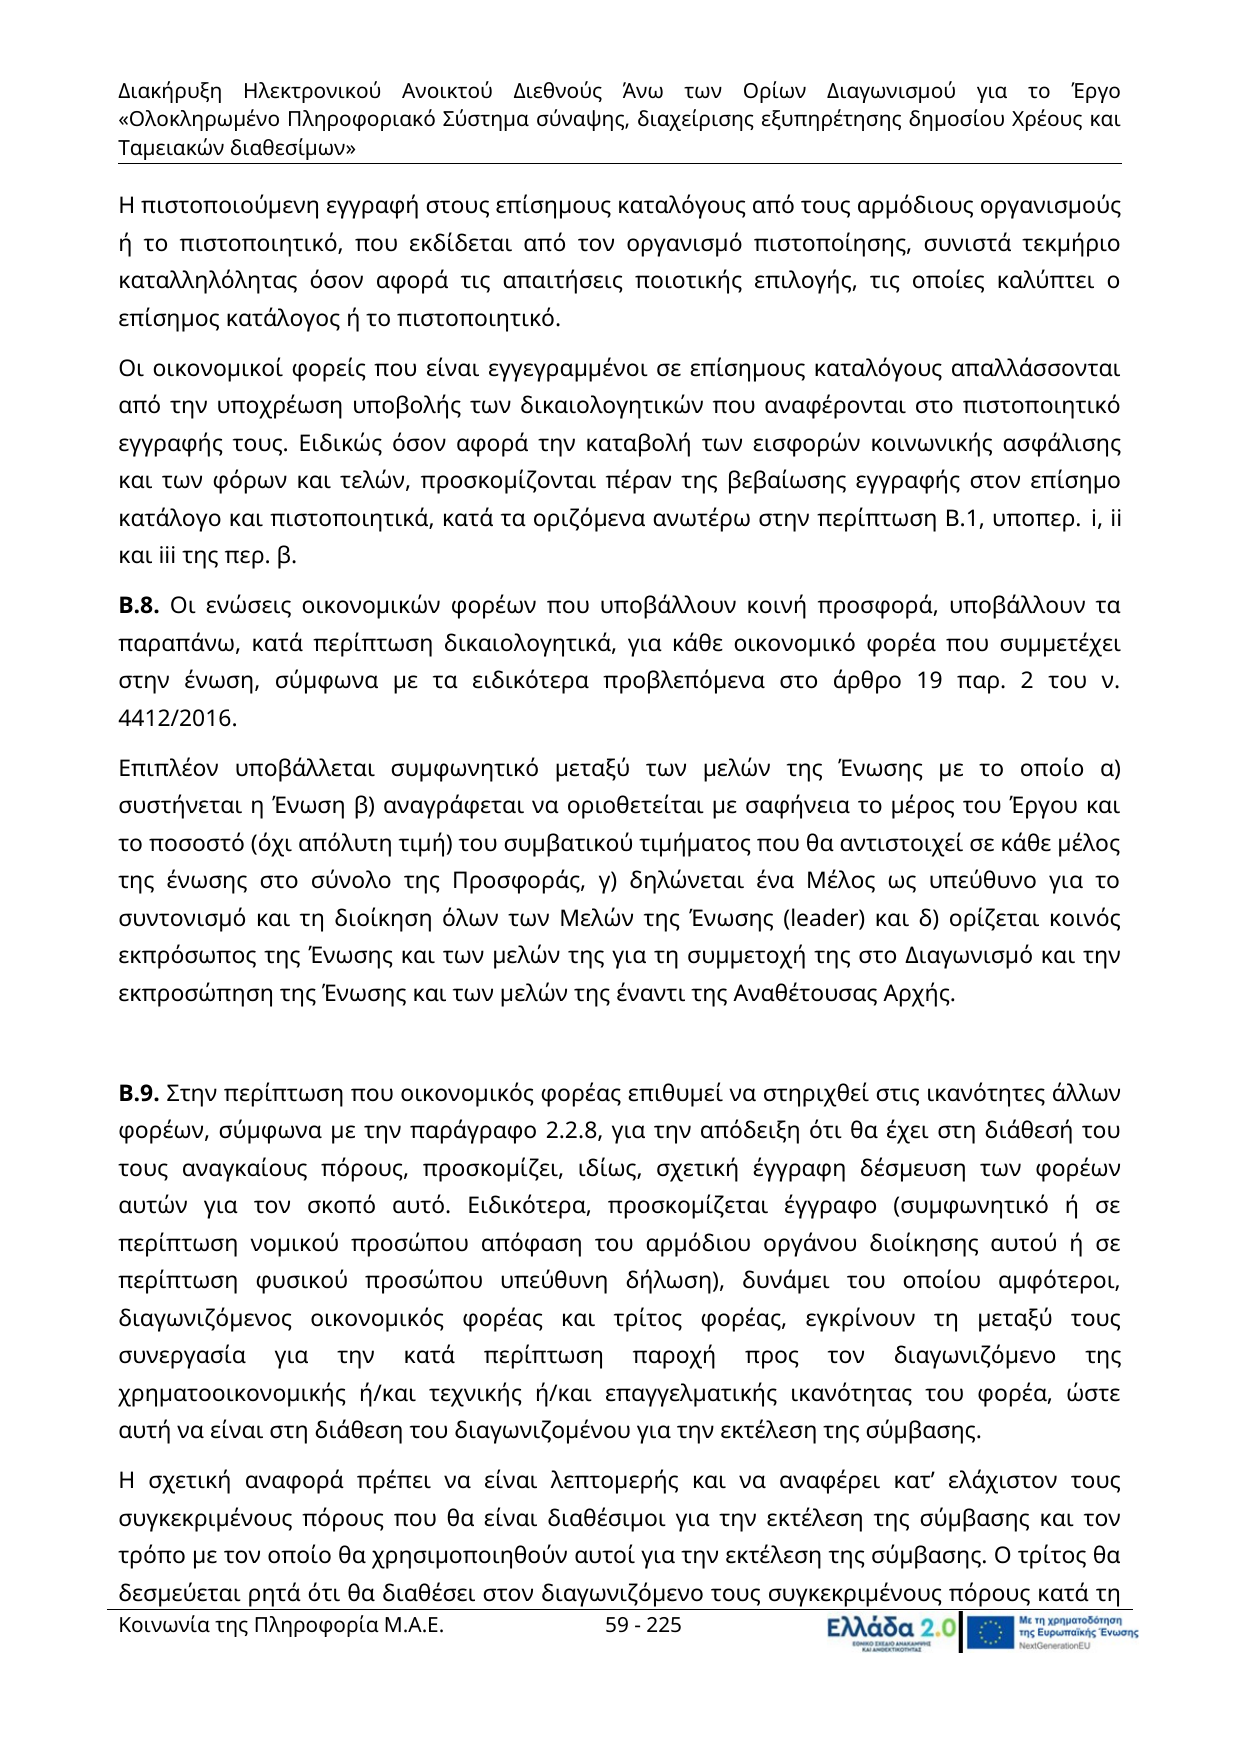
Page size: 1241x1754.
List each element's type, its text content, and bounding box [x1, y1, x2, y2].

text Οι οικονομικοί φορείς που είναι εγγεγραμμένοι σε επίσημους καταλόγους απαλλάσσονται από την υποχρέωση υποβολής των δικαιολογητικών που αναφέρονται στο πιστοποιητικό εγγραφής τους. Ειδικώς όσον αφορά την καταβολή των εισφορών κοινωνικής ασφάλισης και των φόρων και τελών, προσκομίζονται πέραν της βεβαίωσης εγγραφής στον επίσημο κατάλογο και πιστοποιητικά, κατά τα οριζόμενα ανωτέρω στην περίπτωση Β.1, υποπερ. i, ii και iii της περ. β. [118, 352, 1122, 571]
text Β.8. Οι ενώσεις οικονομικών φορέων που υποβάλλουν κοινή προσφορά, υποβάλλουν τα παραπάνω, κατά περίπτωση δικαιολογητικά, για κάθε οικονομικό φορέα που συμμετέχει στην ένωση, σύμφωνα με τα ειδικότερα προβλεπόμενα στο άρθρο 19 παρ. 2 του ν. 4412/2016. [118, 589, 1122, 733]
picture [826, 1611, 1143, 1653]
text Επιπλέον υποβάλλεται συμφωνητικό μεταξύ των μελών της Ένωσης με το οποίο α) συστήνεται η Ένωση β) αναγράφεται να οριοθετείται με σαφήνεια το μέρος του Έργου και το ποσοστό (όχι απόλυτη τιμή) του συμβατικού τιμήματος που θα αντιστοιχεί σε κάθε μέλος της ένωσης στο σύνολο της Προσφοράς, γ) δηλώνεται ένα Μέλος ως υπεύθυνο για το συντονισμό και τη διοίκηση όλων των Μελών της Ένωσης (leader) και δ) ορίζεται κοινός εκπρόσωπος της Ένωσης και των μελών της για τη συμμετοχή της στο Διαγωνισμό και την εκπροσώπηση της Ένωσης και των μελών της έναντι της Αναθέτουσας Αρχής. [118, 752, 1122, 1008]
text Η πιστοποιούμενη εγγραφή στους επίσημους καταλόγους από τους αρμόδιους οργανισμούς ή το πιστοποιητικό, που εκδίδεται από τον οργανισμό πιστοποίησης, συνιστά τεκμήριο καταλληλόλητας όσον αφορά τις απαιτήσεις ποιοτικής επιλογής, τις οποίες καλύπτει ο επίσημος κατάλογος ή το πιστοποιητικό. [118, 189, 1122, 333]
text Β.9. Στην περίπτωση που οικονομικός φορέας επιθυμεί να στηριχθεί στις ικανότητες άλλων φορέων, σύμφωνα με την παράγραφο 2.2.8, για την απόδειξη ότι θα έχει στη διάθεσή του τους αναγκαίους πόρους, προσκομίζει, ιδίως, σχετική έγγραφη δέσμευση των φορέων αυτών για τον σκοπό αυτό. Ειδικότερα, προσκομίζεται έγγραφο (συμφωνητικό ή σε περίπτωση νομικού προσώπου απόφαση του αρμόδιου οργάνου διοίκησης αυτού ή σε περίπτωση φυσικού προσώπου υπεύθυνη δήλωση), δυνάμει του οποίου αμφότεροι, διαγωνιζόμενος οικονομικός φορέας και τρίτος φορέας, εγκρίνουν τη μεταξύ τους συνεργασία για την κατά περίπτωση παροχή προς τον διαγωνιζόμενο της χρηματοοικονομικής ή/και τεχνικής ή/και επαγγελματικής ικανότητας του φορέα, ώστε αυτή να είναι στη διάθεση του διαγωνιζομένου για την εκτέλεση της σύμβασης. [118, 1077, 1122, 1446]
